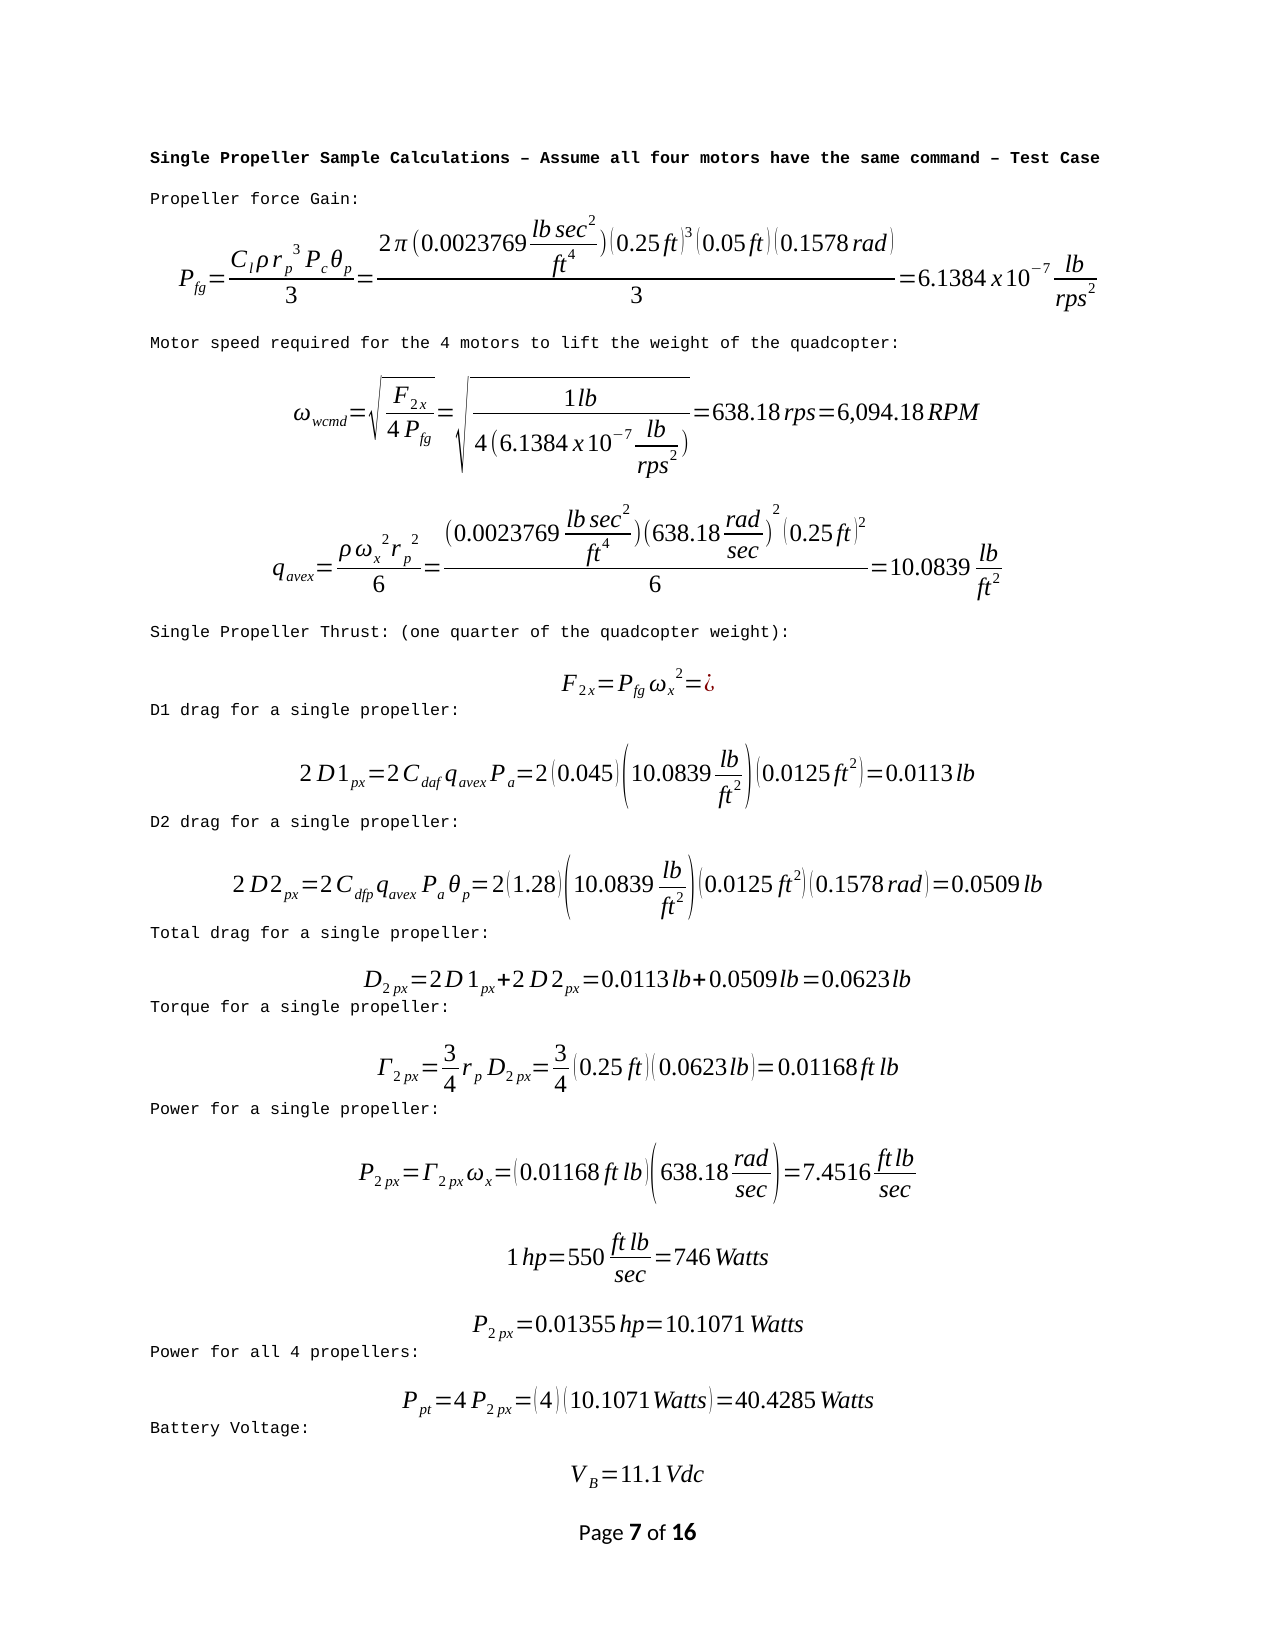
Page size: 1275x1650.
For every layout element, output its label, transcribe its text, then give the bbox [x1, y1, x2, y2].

text Torque for a single propeller: [150, 999, 1125, 1018]
text Propeller force Gain: [150, 191, 1125, 209]
text Power for a single propeller: [150, 1101, 1125, 1120]
text Power for all 4 propellers: [150, 1344, 1125, 1363]
text Single Propeller Sample Calculations – Assume all four motors have the same command – Test Case [150, 150, 1125, 169]
text Motor speed required for the 4 motors to lift the weight of the quadcopter: [150, 334, 1125, 353]
text D2 drag for a single propeller: [150, 813, 1125, 832]
text Single Propeller Thrust: (one quarter of the quadcopter weight): [150, 624, 1125, 643]
text Battery Voltage: [150, 1419, 1125, 1438]
text D1 drag for a single propeller: [150, 702, 1125, 720]
text Total drag for a single propeller: [150, 925, 1125, 944]
